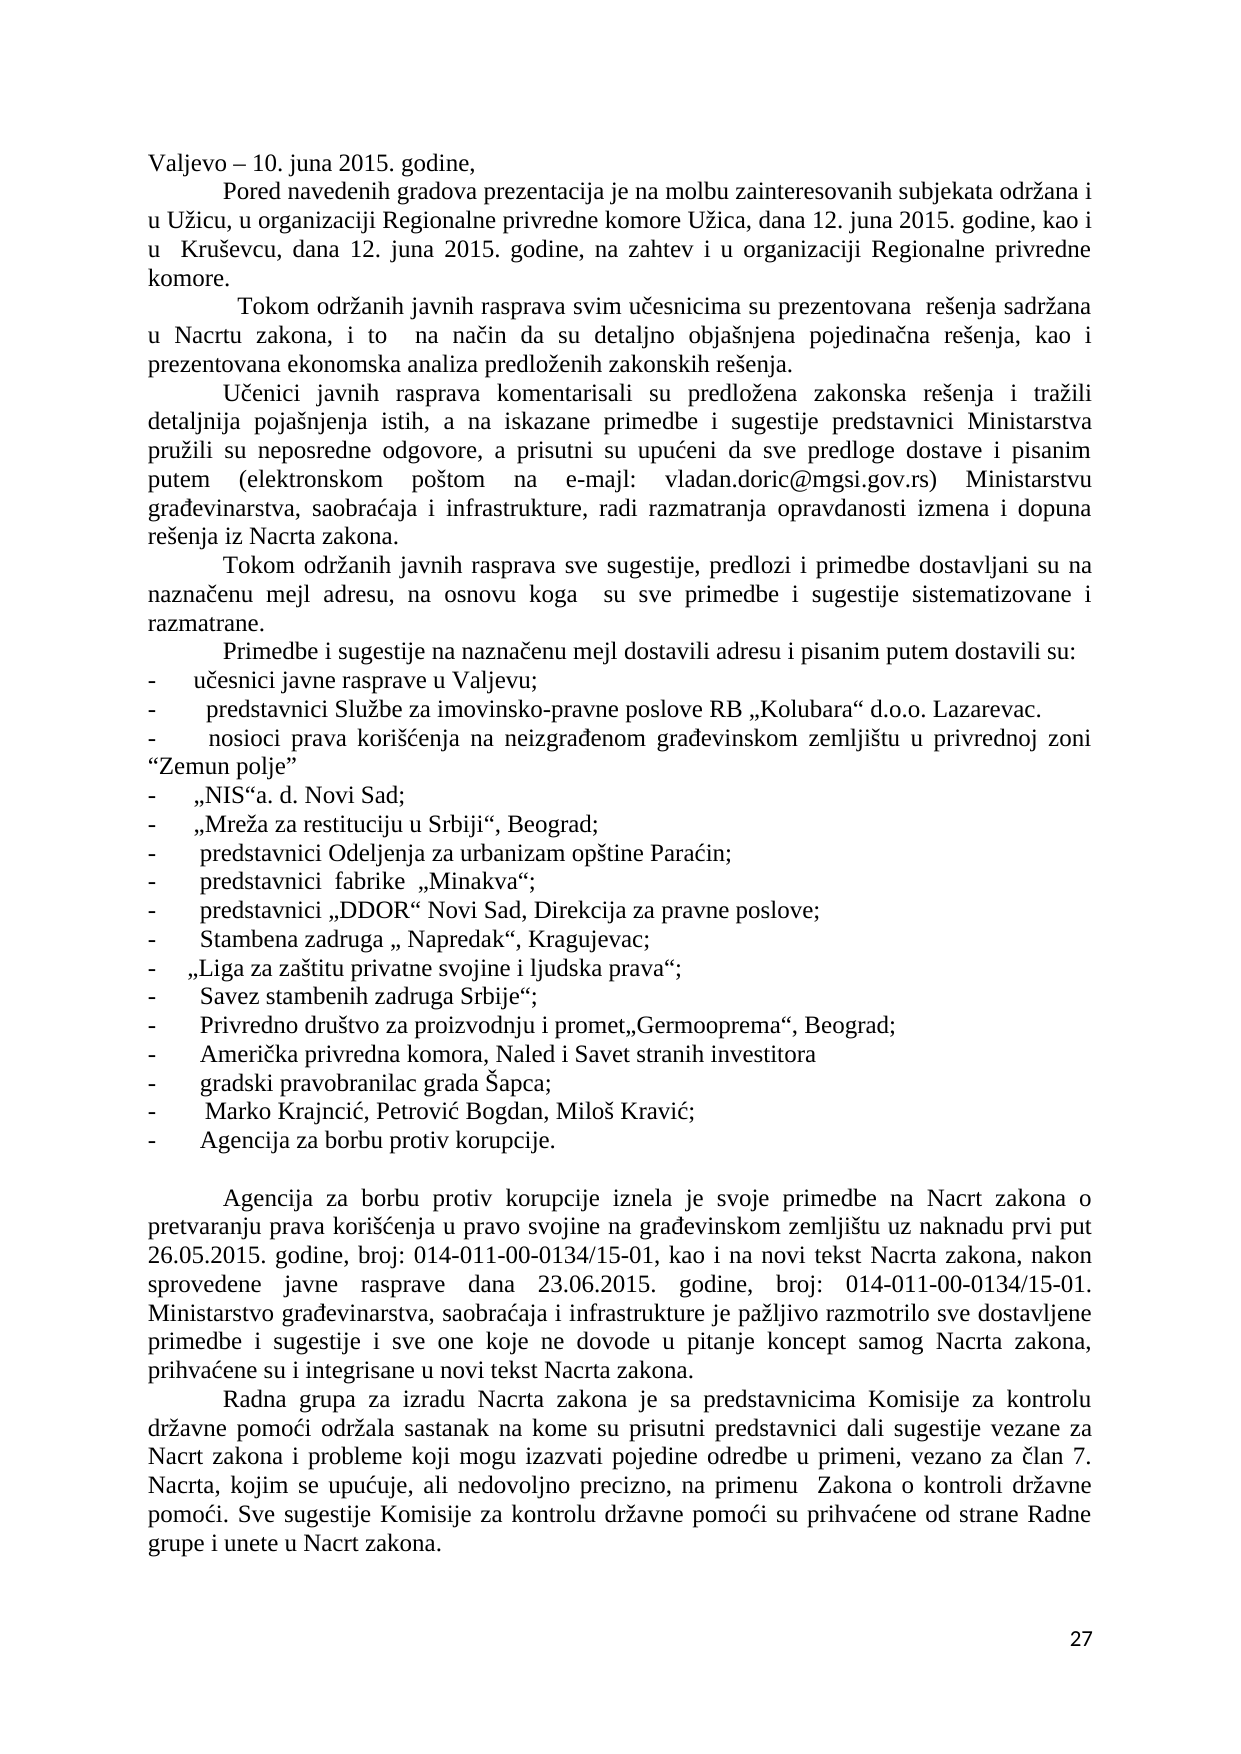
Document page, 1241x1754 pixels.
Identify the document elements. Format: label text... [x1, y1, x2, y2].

text - Privredno društvo za proizvodnju i promet„Germooprema“, Beograd; [148, 1010, 1093, 1039]
text - „Liga za zaštitu privatne svojine i ljudska prava“; [148, 953, 1093, 981]
text - nosioci prava korišćenja na neizgrađenom građevinskom zemljištu u privrednoj zoni “Zemun polje” [148, 723, 1093, 780]
text Primedbe i sugestije na naznačenu mejl dostavili adresu i pisanim putem dostavili su: [148, 636, 1093, 665]
text Valjevo – 10. juna 2015. godine, [148, 148, 1093, 176]
text - predstavnici Odeljenja za urbanizam opštine Paraćin; [148, 838, 1093, 866]
text - predstavnici „DDOR“ Novi Sad, Direkcija za pravne poslove; [148, 895, 1093, 924]
text Tokom održanih javnih rasprava sve sugestije, predlozi i primedbe dostavljani su na naznačenu mejl adresu, na osnovu koga su sve primedbe i sugestije sistematizovane i razmatrane. [148, 550, 1093, 636]
text - „NIS“a. d. Novi Sad; [148, 780, 1093, 809]
text Agencija za borbu protiv korupcije iznela je svoje primedbe na Nacrt zakona o pretvaranju prava korišćenja u pravo svojine na građevinskom zemljištu uz naknadu prvi put 26.05.2015. godine, broj: 014-011-00-0134/15-01, kao i na novi tekst Nacrta zakona, nakon sprovedene javne rasprave dana 23.06.2015. godine, broj: 014-011-00-0134/15-01. Ministarstvo građevinarstva, saobraćaja i infrastrukture je pažljivo razmotrilo sve dostavljene primedbe i sugestije i sve one koje ne dovode u pitanje koncept samog Nacrta zakona, prihvaćene su i integrisane u novi tekst Nacrta zakona. [148, 1183, 1093, 1384]
text - Marko Krajncić, Petrović Bogdan, Miloš Kravić; [148, 1096, 1093, 1125]
text Pored navedenih gradova prezentacija je na molbu zainteresovanih subjekata održana i u Užicu, u organizaciji Regionalne privredne komore Užica, dana 12. juna 2015. godine, kao i u Kruševcu, dana 12. juna 2015. godine, na zahtev i u organizaciji Regionalne privredne komore. [148, 176, 1093, 291]
text - Agencija za borbu protiv korupcije. [148, 1125, 1093, 1154]
text - Američka privredna komora, Naled i Savet stranih investitora [148, 1039, 1093, 1068]
text - predstavnici Službe za imovinsko-pravne poslove RB „Kolubara“ d.o.o. Lazarevac. [148, 694, 1093, 723]
text Tokom održanih javnih rasprava svim učesnicima su prezentovana rešenja sadržana u Nacrtu zakona, i to na način da su detaljno objašnjena pojedinačna rešenja, kao i prezentovana ekonomska analiza predloženih zakonskih rešenja. [148, 291, 1093, 378]
text - učesnici javne rasprave u Valjevu; [148, 665, 1093, 694]
text Radna grupa za izradu Nacrta zakona je sa predstavnicima Komisije za kontrolu državne pomoći održala sastanak na kome su prisutni predstavnici dali sugestije vezane za Nacrt zakona i probleme koji mogu izazvati pojedine odredbe u primeni, vezano za član 7. Nacrta, kojim se upućuje, ali nedovoljno precizno, na primenu Zakona o kontroli državne pomoći. Sve sugestije Komisije za kontrolu državne pomoći su prihvaćene od strane Radne grupe i unete u Nacrt zakona. [148, 1384, 1093, 1556]
text Učenici javnih rasprava komentarisali su predložena zakonska rešenja i tražili detaljnija pojašnjenja istih, a na iskazane primedbe i sugestije predstavnici Ministarstva pružili su neposredne odgovore, a prisutni su upućeni da sve predloge dostave i pisanim putem (elektronskom poštom na e-majl: vladan.doric@mgsi.gov.rs) Ministarstvu građevinarstva, saobraćaja i infrastrukture, radi razmatranja opravdanosti izmena i dopuna rešenja iz Nacrta zakona. [148, 378, 1093, 550]
text - Stambena zadruga „ Napredak“, Kragujevac; [148, 924, 1093, 953]
text - gradski pravobranilac grada Šapca; [148, 1068, 1093, 1096]
text - Savez stambenih zadruga Srbije“; [148, 981, 1093, 1010]
text - „Mreža za restituciju u Srbiji“, Beograd; [148, 809, 1093, 838]
text - predstavnici fabrike „Minakva“; [148, 866, 1093, 895]
